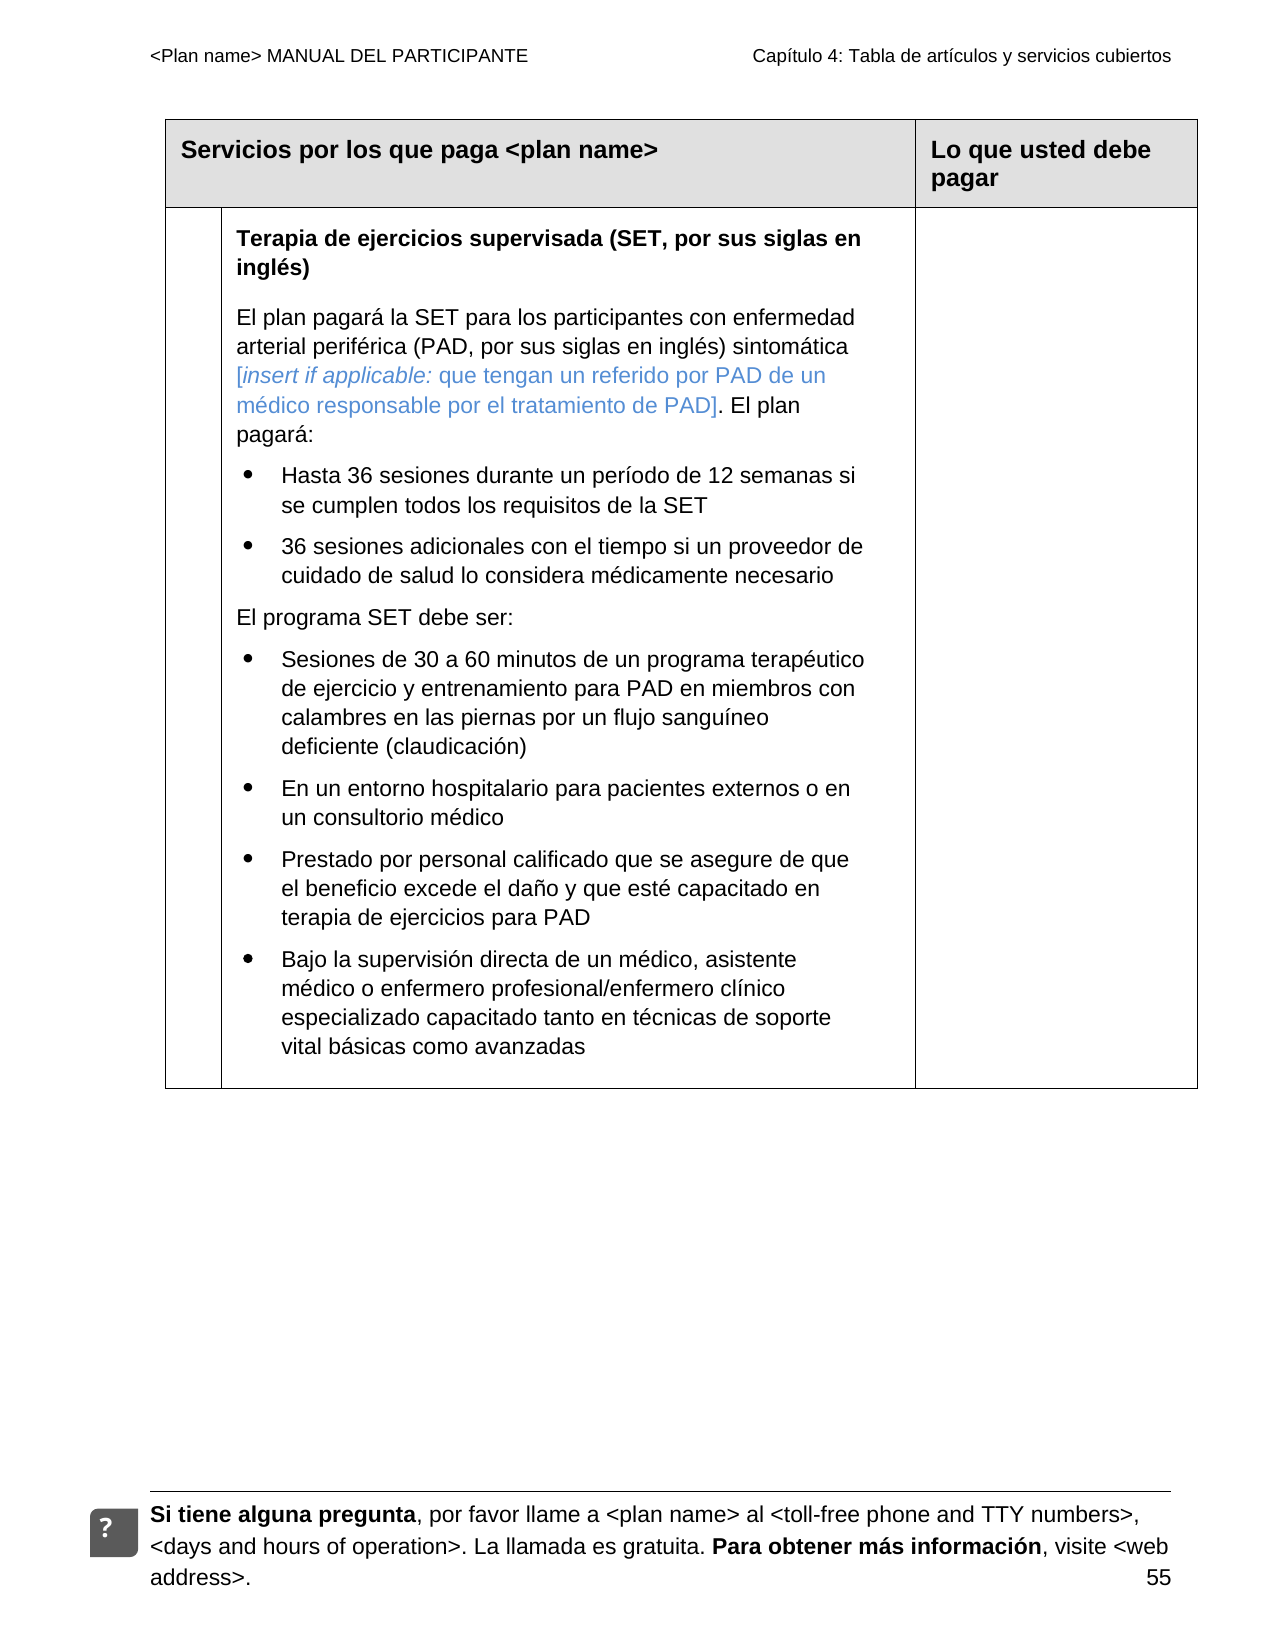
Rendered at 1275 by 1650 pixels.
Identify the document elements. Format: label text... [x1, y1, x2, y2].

table_cell [166, 208, 221, 1088]
table_header Lo que usted debe pagar [916, 120, 1197, 207]
table_cell [916, 208, 1197, 1088]
table_cell Terapia de ejercicios supervisada (SET, por sus siglas en inglés) El plan pagará la SET para los participantes con enfermedad arterial periférica (PAD, por sus siglas en inglés) sintomática [insert if applicable: que tengan un referido por PAD de un médico responsable por el tratamiento de PAD]. El plan pagará: Hasta 36 sesiones durante un período de 12 semanas si se cumplen todos los requisitos de la SET 36 sesiones adicionales con el tiempo si un proveedor de cuidado de salud lo considera médicamente necesario El programa SET debe ser: Sesiones de 30 a 60 minutos de un programa terapéutico de ejercicio y entrenamiento para PAD en miembros con calambres en las piernas por un flujo sanguíneo deficiente (claudicación) En un entorno hospitalario para pacientes externos o en un consultorio médico Prestado por personal calificado que se asegure de que el beneficio excede el daño y que esté capacitado en terapia de ejercicios para PAD Bajo la supervisión directa de un médico, asistente médico o enfermero profesional/enfermero clínico especializado capacitado tanto en técnicas de soporte vital básicas como avanzadas [222, 208, 915, 1088]
table_header Servicios por los que paga <plan name> [166, 120, 915, 207]
